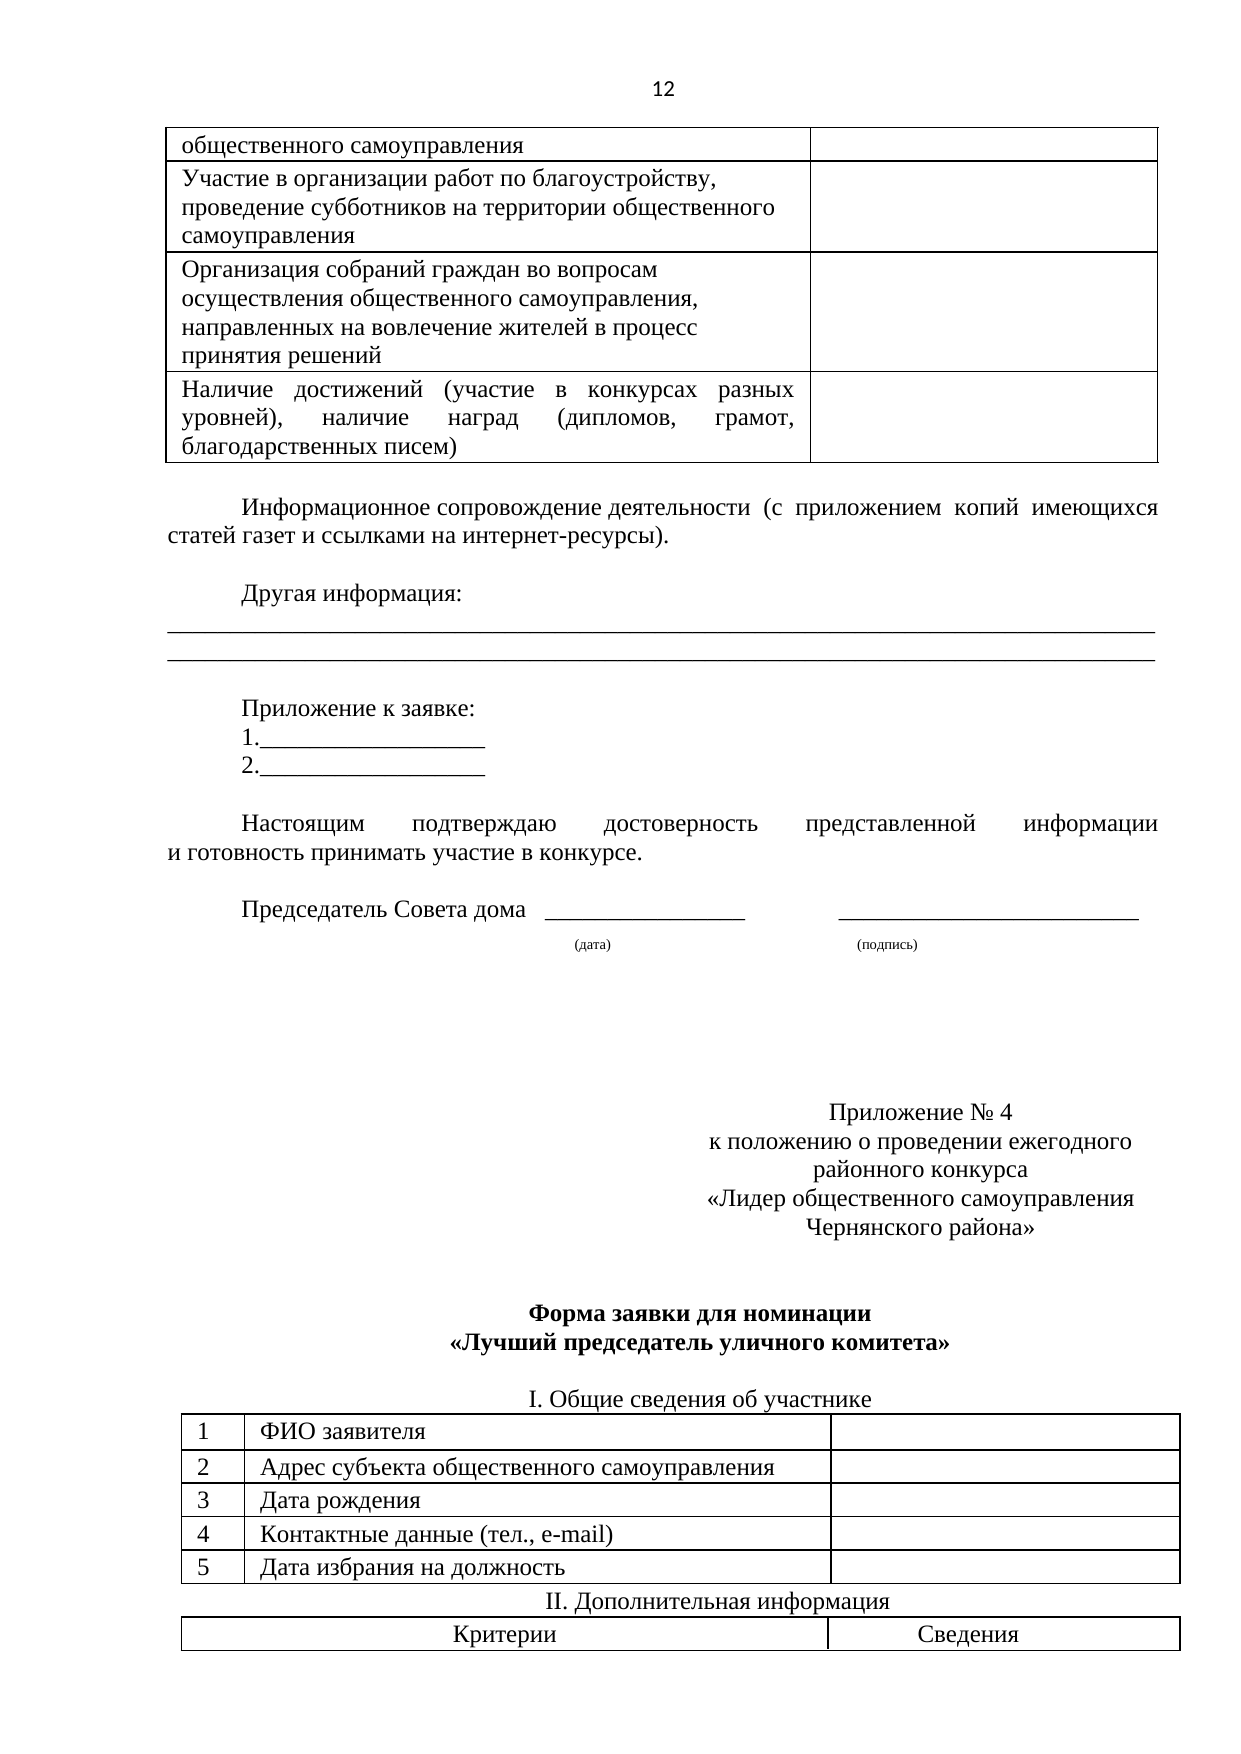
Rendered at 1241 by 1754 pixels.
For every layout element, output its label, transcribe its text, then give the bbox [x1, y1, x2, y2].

table_cell Контактные данные (тел., e-mail) [245, 1517, 830, 1549]
table_cell 4 [182, 1517, 244, 1549]
text Настоящим подтверждаю достоверность представленной информации и готовность принимать участие в конкурсе. [167, 808, 1159, 894]
table_cell 2 [182, 1451, 244, 1482]
text Председатель Совета дома ________________ ________________________ [167, 894, 1159, 922]
table_cell 3 [182, 1484, 244, 1516]
text Другая информация: ______________________________________________________________________________________________________________________________________________________________ [167, 578, 1159, 664]
table_cell Участие в организации работ по благоустройству, проведение субботников на территории общественного самоуправления [167, 162, 810, 251]
table_cell [832, 1517, 1179, 1549]
table_cell Наличие достижений (участие в конкурсах разных уровней), наличие наград (дипломов, грамот, благодарственных писем) [167, 372, 810, 462]
text Форма заявки для номинации [167, 1298, 1159, 1327]
text (дата) (подпись) [167, 923, 1159, 952]
table_cell Дата избрания на должность [245, 1551, 830, 1583]
table_cell [832, 1551, 1179, 1583]
table_cell II. Дополнительная информация [181, 1584, 1180, 1616]
table_cell Дата рождения [245, 1484, 830, 1516]
table_cell [811, 253, 1157, 371]
table_cell 5 [182, 1551, 244, 1583]
table_header 1 [182, 1415, 244, 1449]
text 2.__________________ [241, 751, 1159, 808]
table_cell [811, 372, 1157, 462]
text 1.__________________ [167, 722, 1159, 751]
table_cell [832, 1451, 1179, 1482]
table_cell [811, 162, 1157, 251]
table_header [832, 1415, 1179, 1449]
table_header ФИО заявителя [245, 1415, 830, 1449]
text Приложение к заявке: [167, 693, 1159, 722]
table_cell [832, 1484, 1179, 1516]
table_cell Адрес субъекта общественного самоуправления [245, 1451, 830, 1482]
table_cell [167, 128, 810, 160]
table_cell Организация собраний граждан во вопросам осуществления общественного самоуправления, направленных на вовлечение жителей в процесс принятия решений [167, 253, 810, 371]
table_header Приложение № 4 к положению о проведении ежегодного районного конкурса «Лидер общественного самоуправления Чернянского района» [655, 1068, 1186, 1269]
table_cell Сведения [829, 1618, 1179, 1649]
text Информационное сопровождение деятельности (с приложением копий имеющихся статей газет и ссылками на интернет-ресурсы). [167, 492, 1159, 549]
table_cell [811, 128, 1157, 160]
text I. Общие сведения об участнике [167, 1384, 1159, 1413]
text «Лучший председатель уличного комитета» [167, 1327, 1159, 1356]
table_cell Критерии [182, 1618, 827, 1649]
